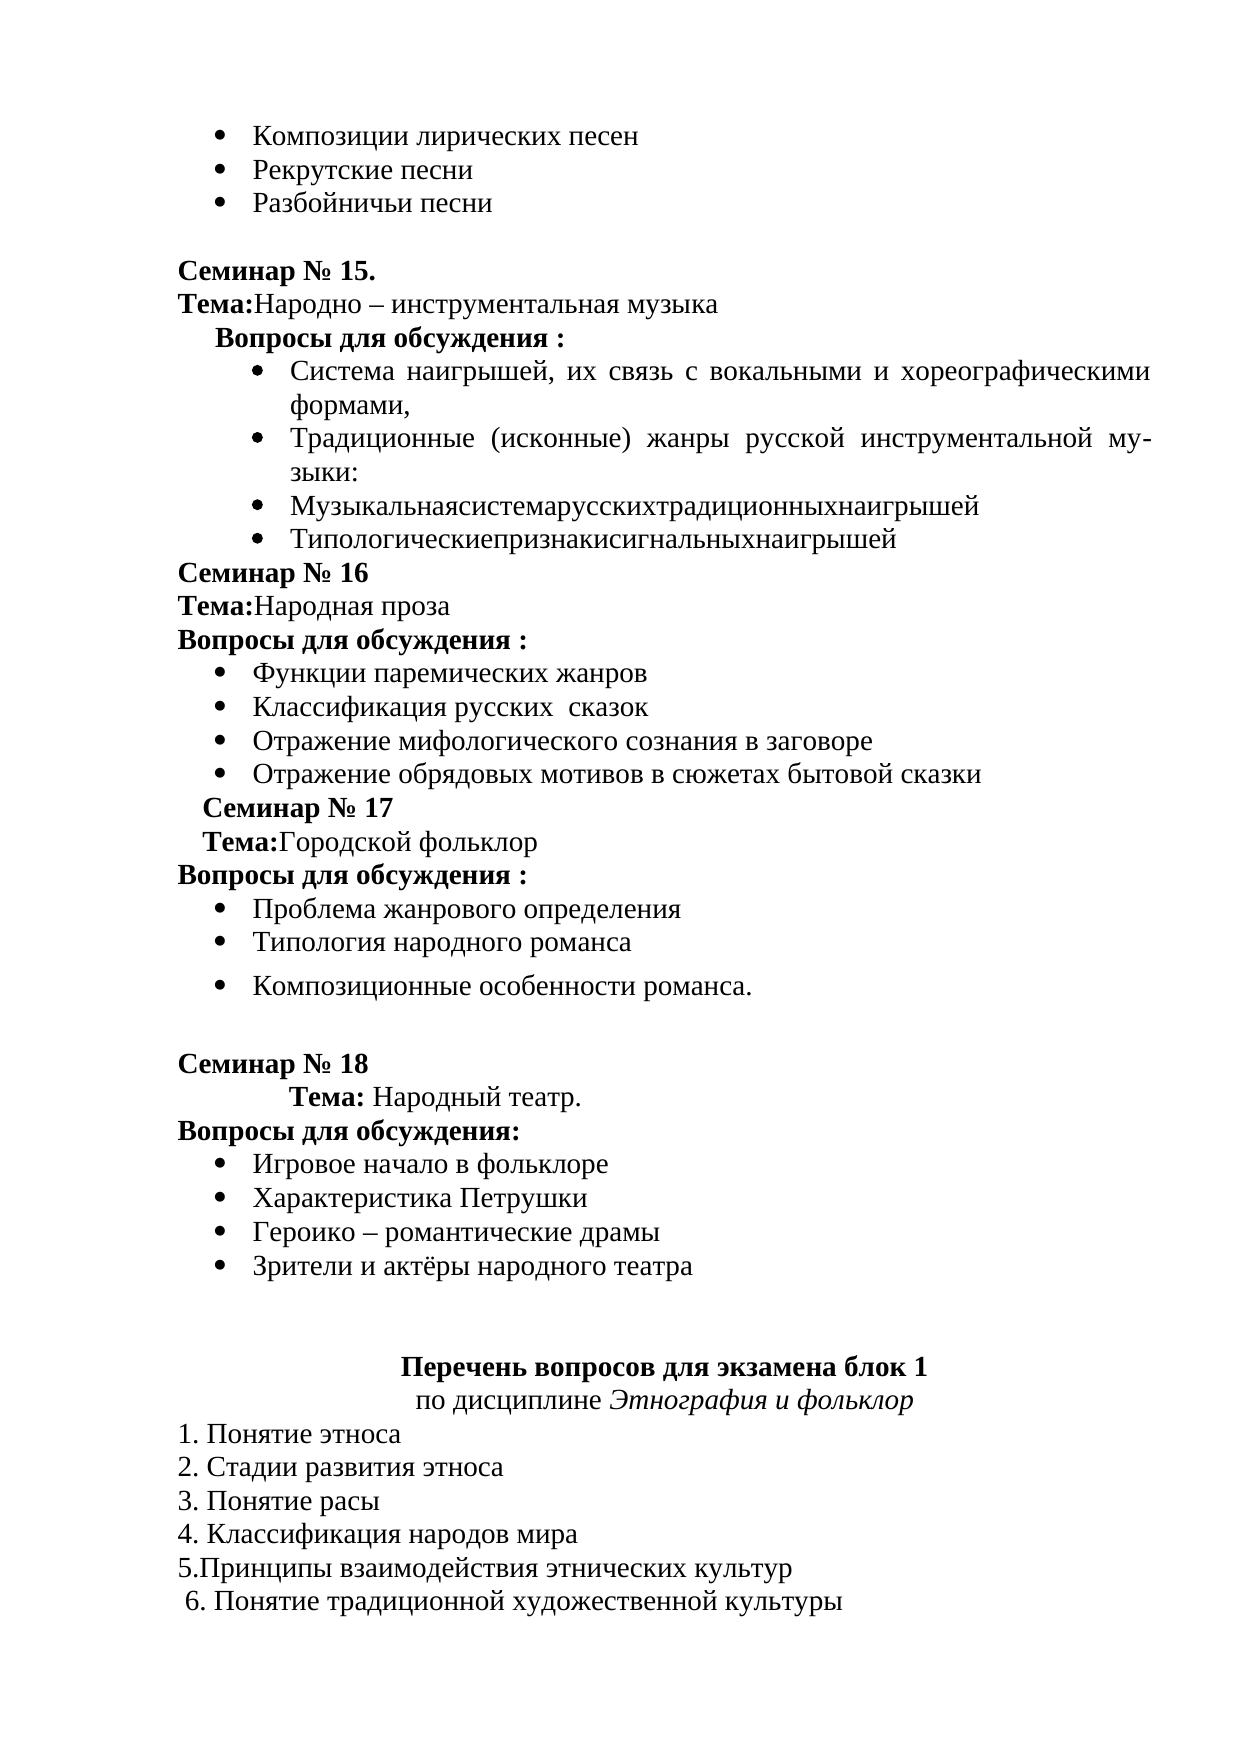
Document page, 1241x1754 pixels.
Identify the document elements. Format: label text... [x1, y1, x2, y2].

list Композиционные особенности романса. [215, 968, 1152, 1002]
list Музыкальнаясистемарусскихтрадиционныхнаигрышей [252, 488, 1152, 521]
text Семинар № 15. [177, 253, 1152, 286]
list Характеристика Петрушки [215, 1180, 1152, 1214]
list Игровое начало в фольклоре [215, 1147, 1152, 1180]
text 4. Классификация народов мира [177, 1516, 1152, 1550]
list Рекрутские песни [215, 152, 1152, 185]
list Функции паремических жанров [215, 656, 1152, 689]
text 6. Понятие традиционной художественной культуры [177, 1583, 1152, 1617]
text 3. Понятие расы [177, 1483, 1152, 1516]
text Тема:Городской фольклор [202, 824, 1152, 857]
list Классификация русских сказок [215, 689, 1152, 723]
list Отражение обрядовых мотивов в сюжетах бытовой сказки [215, 756, 1152, 790]
list Зрители и актёры народного театра [215, 1248, 1152, 1281]
text 5.Принципы взаимодействия этнических культур [177, 1550, 1152, 1583]
text Тема: Народный театр. [288, 1079, 1152, 1113]
text по дисциплине Этнография и фольклор [177, 1382, 1152, 1416]
list Разбойничьи песни [215, 185, 1152, 219]
text Вопросы для обсуждения : [177, 857, 1152, 891]
list Проблема жанрового определения [215, 891, 1152, 924]
text Семинар № 17 [202, 790, 1152, 824]
text Вопросы для обсуждения: [177, 1113, 1152, 1147]
text Тема:Народно – инструментальная музыка [177, 286, 1152, 320]
list Композиции лирических песен [215, 118, 1152, 152]
text Перечень вопросов для экзамена блок 1 [177, 1349, 1152, 1382]
text Семинар № 16 [177, 555, 1152, 588]
list Героико – романтические драмы [215, 1214, 1152, 1248]
list Отражение мифологического сознания в заговоре [215, 723, 1152, 756]
text Семинар № 18 [177, 1046, 1152, 1079]
text Вопросы для обсуждения : [177, 622, 1152, 656]
text Вопросы для обсуждения : [215, 320, 1152, 353]
list Традиционные (исконные) жанры русской инструментальной музыки: [252, 420, 1152, 488]
list Система наигрышей, их связь с вокальными и хореографическими формами, [252, 353, 1152, 420]
list Типология народного романса [215, 924, 1152, 958]
text 2. Стадии развития этноса [177, 1449, 1152, 1483]
text 1. Понятие этноса [177, 1416, 1152, 1449]
text Тема:Народная проза [177, 588, 1152, 622]
list Типологическиепризнакисигнальныхнаигрышей [252, 521, 1152, 555]
